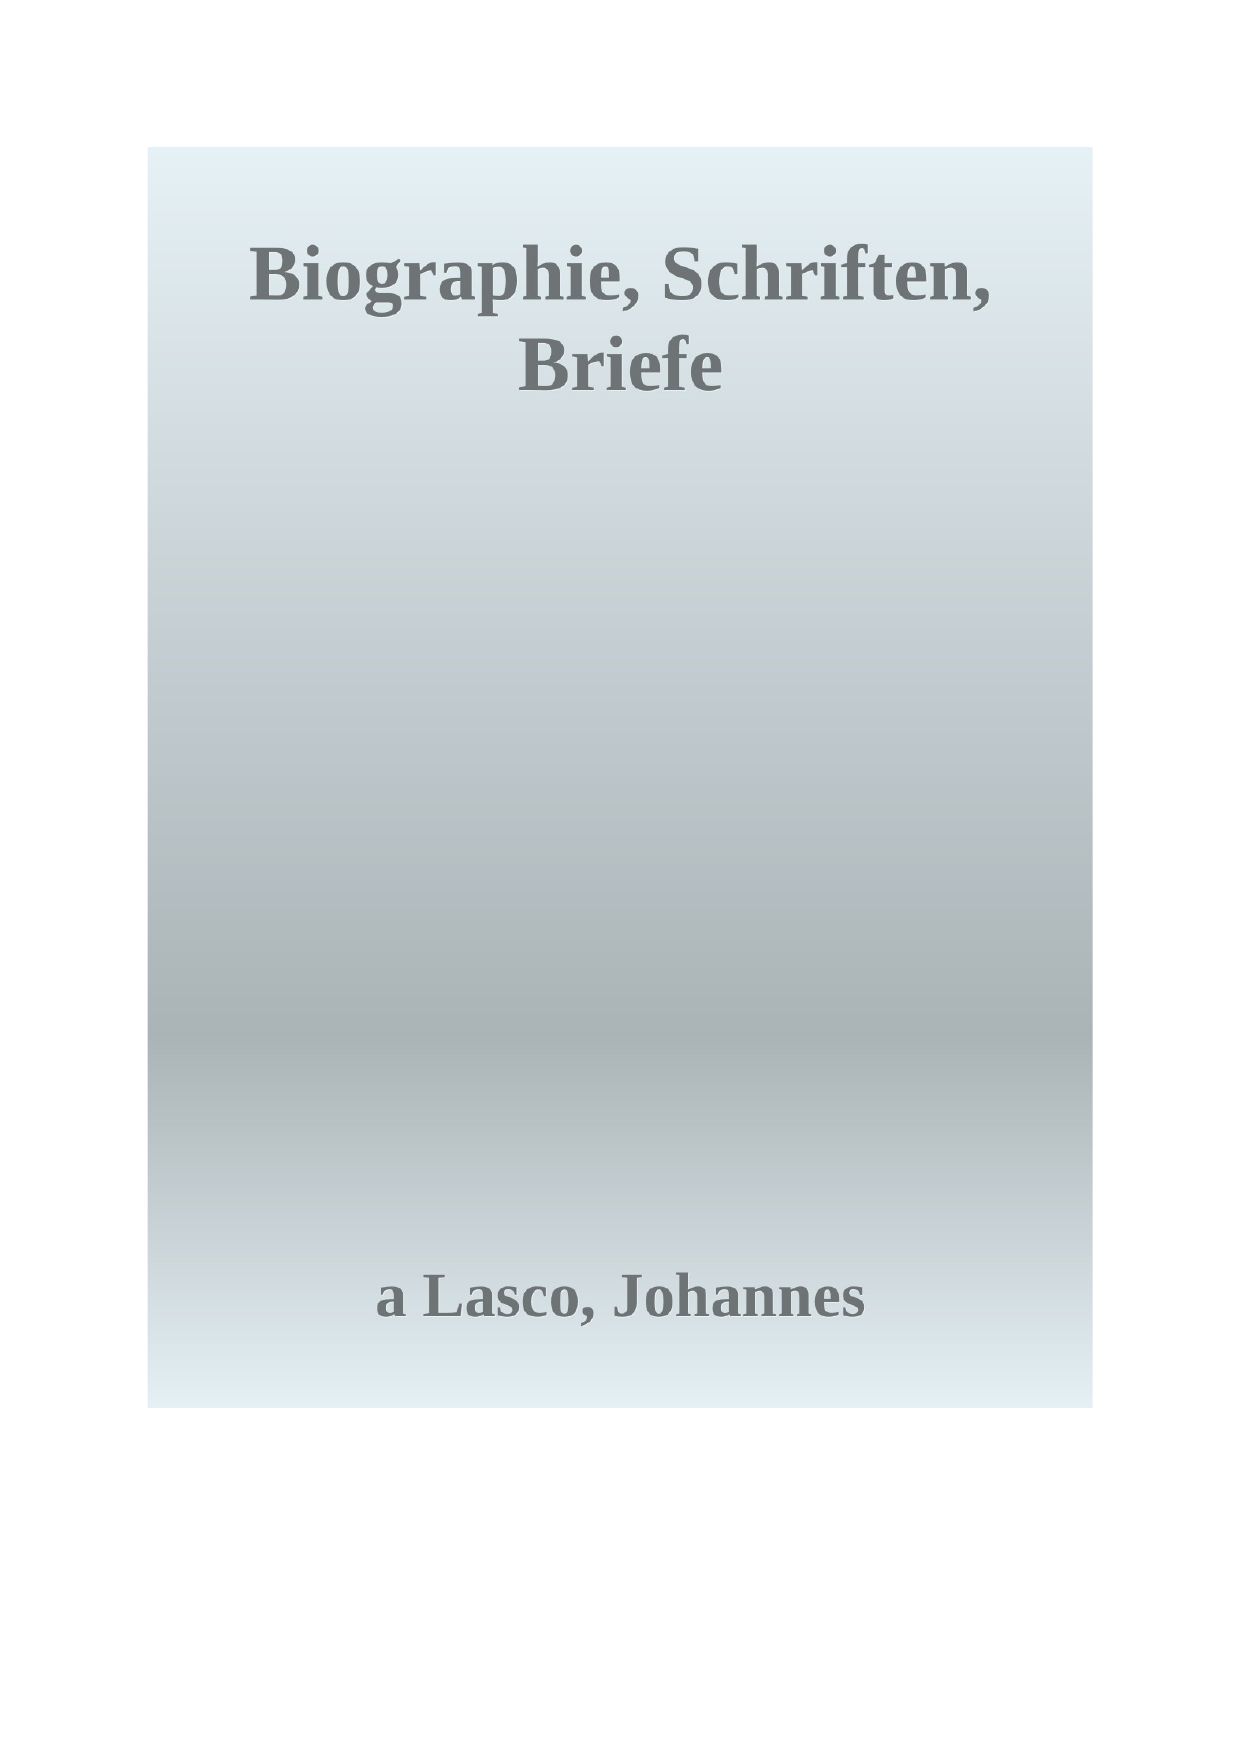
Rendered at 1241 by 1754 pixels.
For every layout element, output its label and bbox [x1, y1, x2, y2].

picture [147, 147, 1093, 1408]
